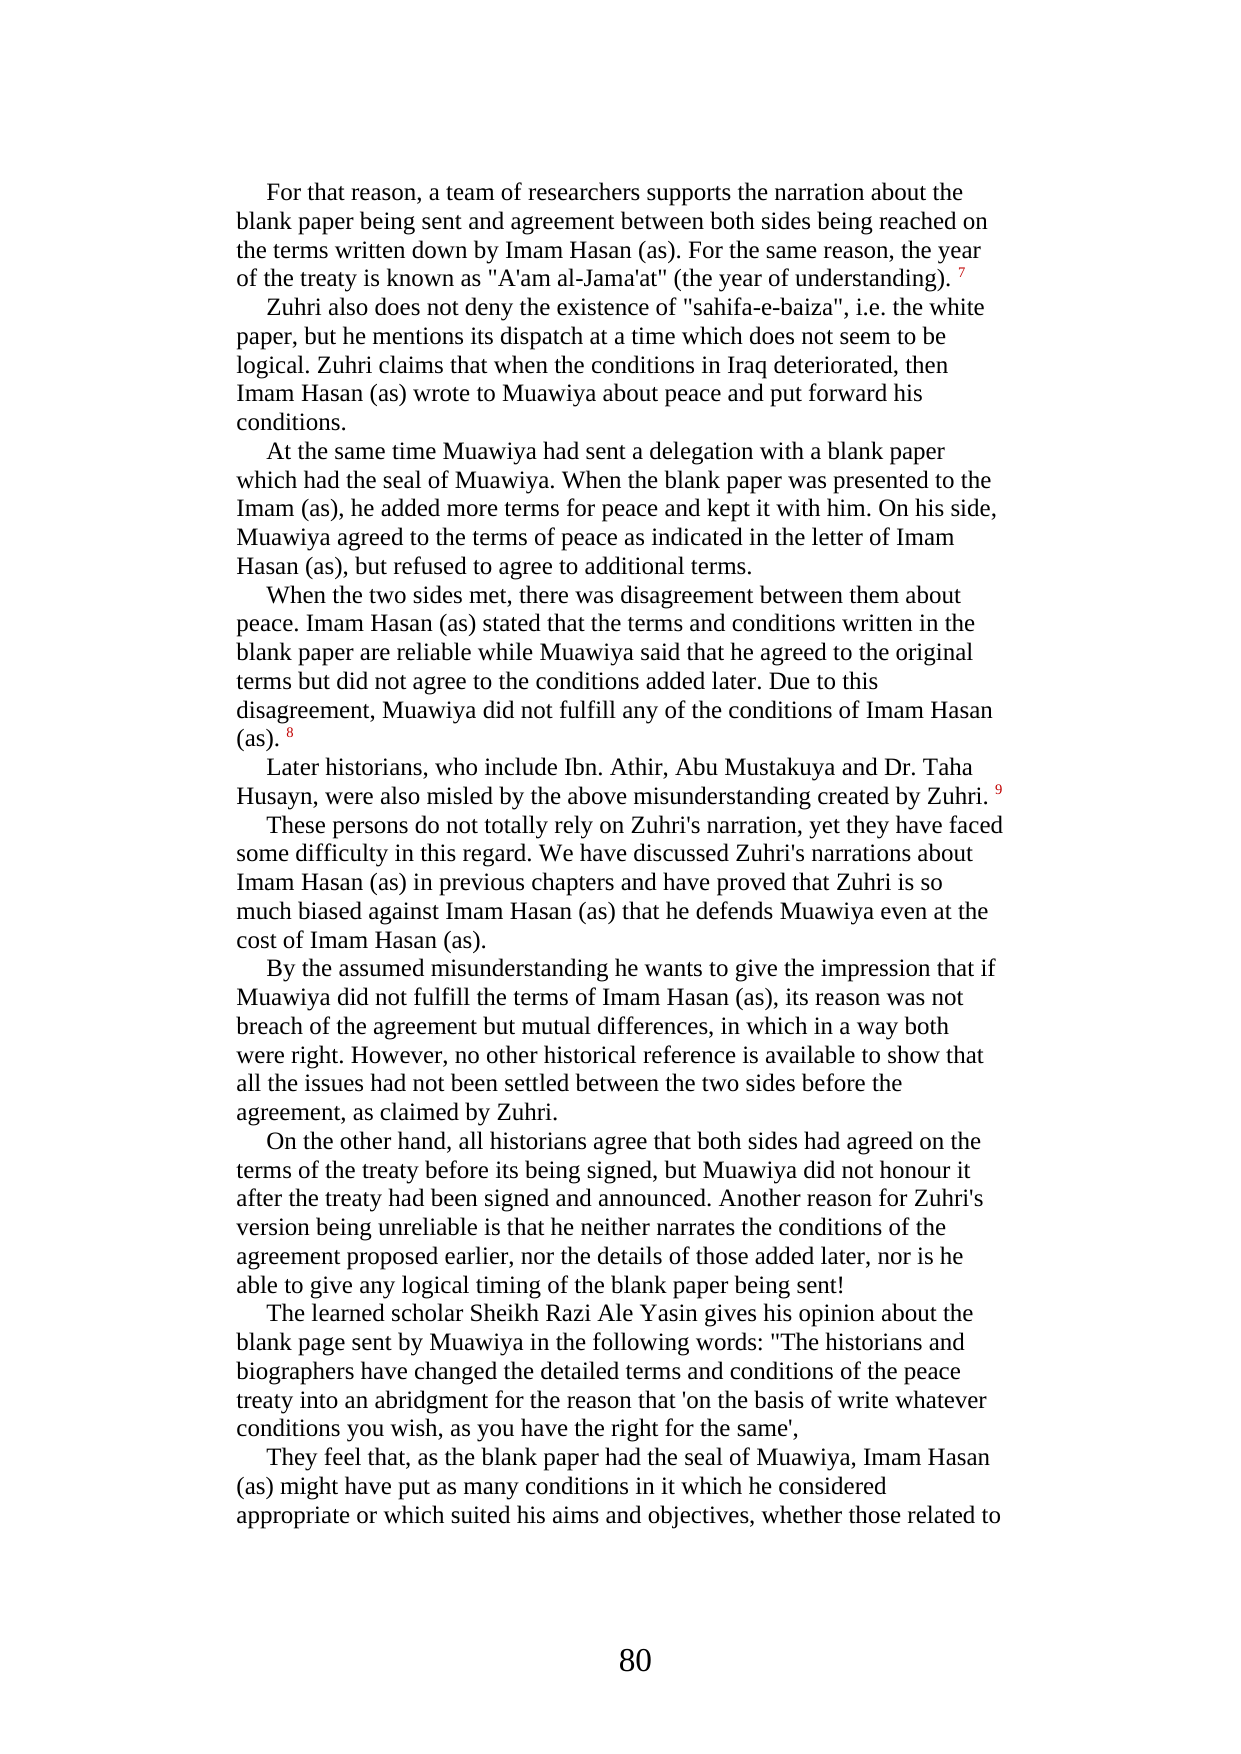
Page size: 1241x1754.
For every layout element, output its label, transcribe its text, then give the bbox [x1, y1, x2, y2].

text These persons do not totally rely on Zuhri's narration, yet they have faced some difficulty in this regard. We have discussed Zuhri's narrations about Imam Hasan (as) in previous chapters and have proved that Zuhri is so much biased against Imam Hasan (as) that he defends Muawiya even at the cost of Imam Hasan (as). [236, 810, 1004, 953]
text Later historians, who include Ibn. Athir, Abu Mustakuya and Dr. Taha Husayn, were also misled by the above misunderstanding created by Zuhri. 9 [236, 752, 1004, 810]
text At the same time Muawiya had sent a delegation with a blank paper which had the seal of Muawiya. When the blank paper was presented to the Imam (as), he added more terms for peace and kept it with him. On his side, Muawiya agreed to the terms of peace as indicated in the letter of Imam Hasan (as), but refused to agree to additional terms. [236, 436, 1004, 580]
text On the other hand, all historians agree that both sides had agreed on the terms of the treaty before its being signed, but Muawiya did not honour it after the treaty had been signed and announced. Another reason for Zuhri's version being unreliable is that he neither narrates the conditions of the agreement proposed earlier, nor the details of those added later, nor is he able to give any logical timing of the blank paper being sent! [236, 1126, 1004, 1298]
text When the two sides met, there was disagreement between them about peace. Imam Hasan (as) stated that the terms and conditions written in the blank paper are reliable while Muawiya said that he agreed to the original terms but did not agree to the conditions added later. Due to this disagreement, Muawiya did not fulfill any of the conditions of Imam Hasan (as). 8 [236, 580, 1004, 752]
text For that reason, a team of researchers supports the narration about the blank paper being sent and agreement between both sides being reached on the terms written down by Imam Hasan (as). For the same reason, the year of the treaty is known as "A'am al-Jama'at" (the year of understanding). 7 [236, 177, 1004, 292]
text By the assumed misunderstanding he wants to give the impression that if Muawiya did not fulfill the terms of Imam Hasan (as), its reason was not breach of the agreement but mutual differences, in which in a way both were right. However, no other historical reference is available to show that all the issues had not been settled between the two sides before the agreement, as claimed by Zuhri. [236, 953, 1004, 1126]
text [236, 1442, 1004, 1528]
text Zuhri also does not deny the existence of "sahifa-e-baiza", i.e. the white paper, but he mentions its dispatch at a time which does not seem to be logical. Zuhri claims that when the conditions in Iraq deteriorated, then Imam Hasan (as) wrote to Muawiya about peace and put forward his conditions. [236, 292, 1004, 436]
text The learned scholar Sheikh Razi Ale Yasin gives his opinion about the blank page sent by Muawiya in the following words: "The historians and biographers have changed the detailed terms and conditions of the peace treaty into an abridgment for the reason that 'on the basis of write whatever conditions you wish, as you have the right for the same', [236, 1298, 1004, 1442]
